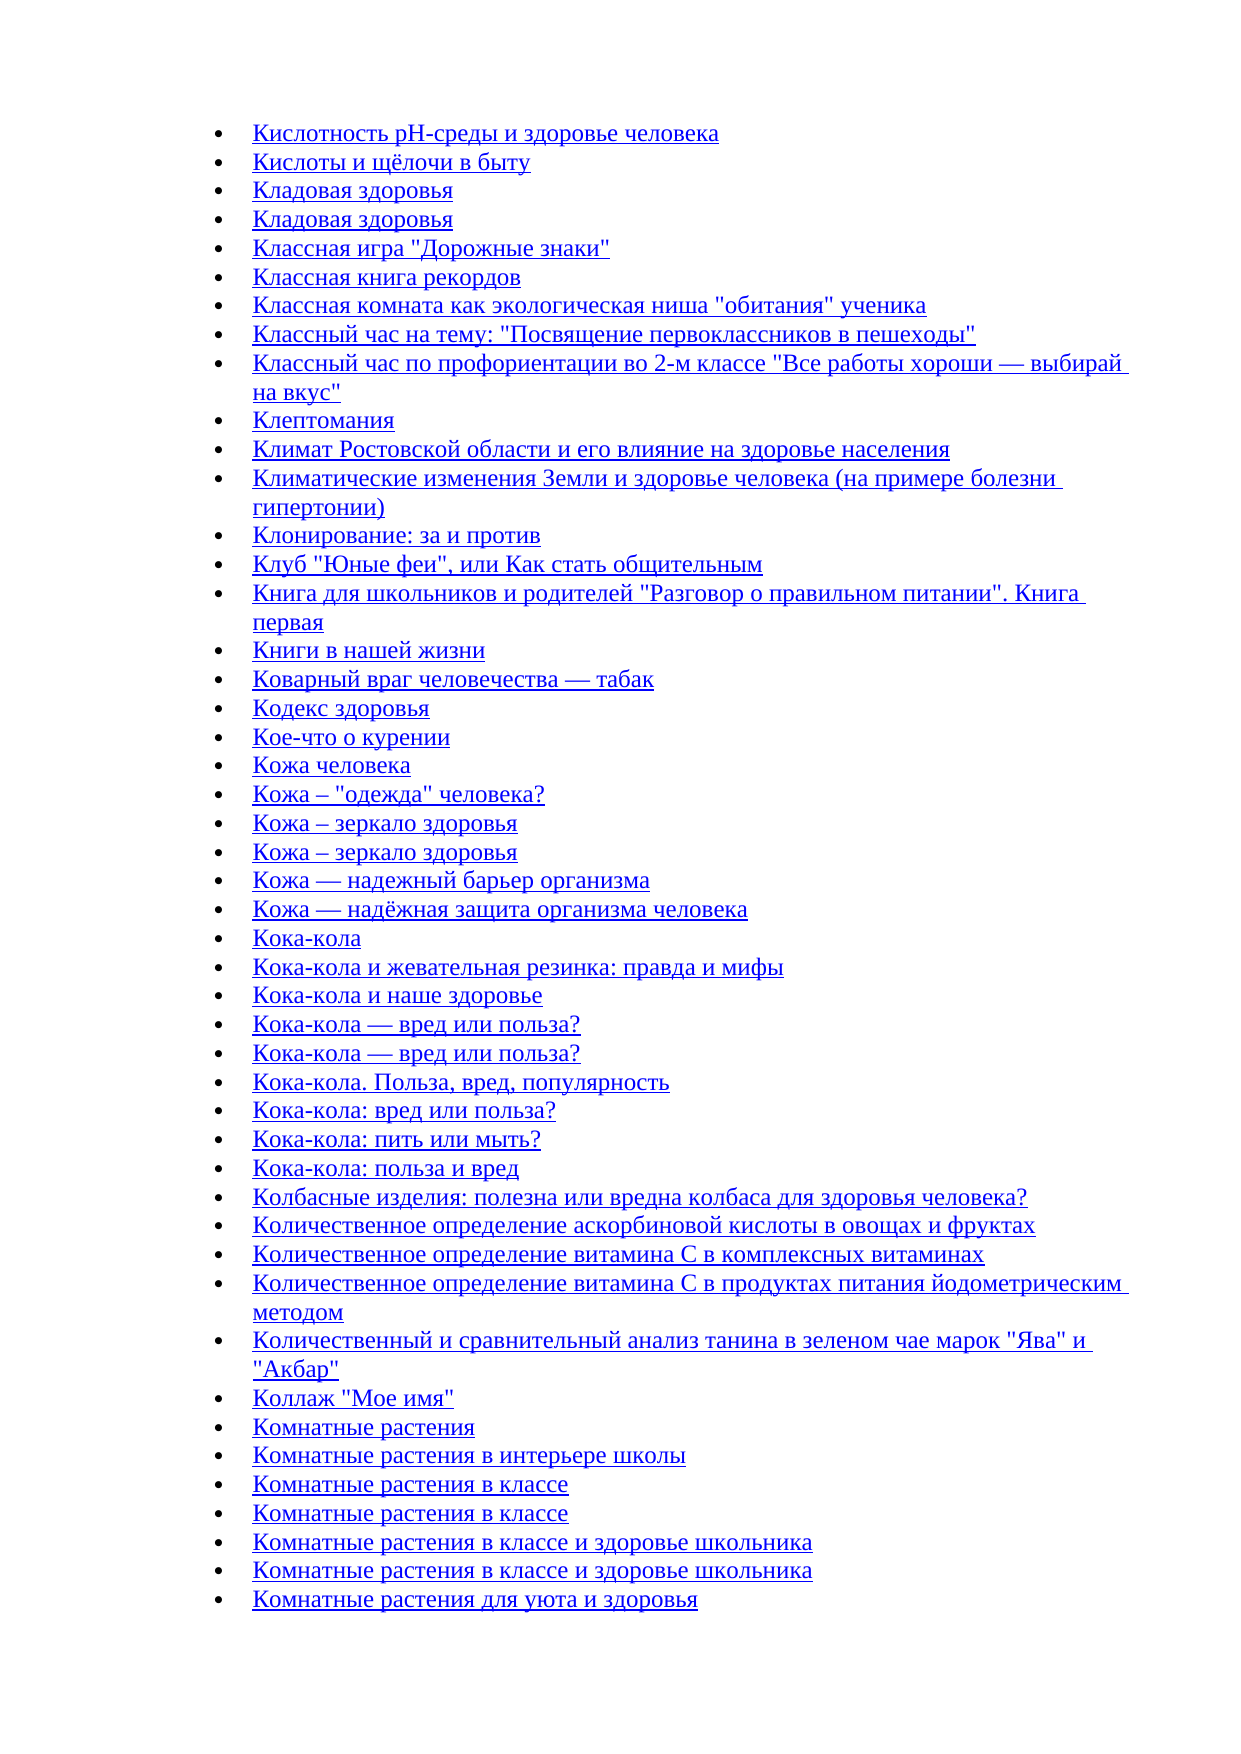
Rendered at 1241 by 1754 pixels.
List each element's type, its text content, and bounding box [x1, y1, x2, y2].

list Коварный враг человечества — табак [215, 664, 1152, 693]
list Кожа – зеркало здоровья [215, 808, 1152, 837]
list Кока-кола — вред или польза? [215, 1038, 1152, 1067]
list Кое-что о курении [215, 722, 1152, 751]
list Классная книга рекордов [215, 262, 1152, 291]
list Количественный и сравнительный анализ танина в зеленом чае марок "Ява" и "Акбар" [215, 1326, 1152, 1383]
list Кожа человека [215, 751, 1152, 779]
list Кожа — надежный барьер организма [215, 866, 1152, 894]
list Классная игра "Дорожные знаки" [215, 233, 1152, 262]
list Кислоты и щёлочи в быту [215, 147, 1152, 176]
list Книга для школьников и родителей "Разговор о правильном питании". Книга первая [215, 578, 1152, 636]
list Кока-кола. Польза, вред, популярность [215, 1067, 1152, 1096]
list Кока-кола и наше здоровье [215, 981, 1152, 1009]
list Кока-кола: пить или мыть? [215, 1124, 1152, 1153]
list Кока-кола и жевательная резинка: правда и мифы [215, 952, 1152, 981]
list Кока-кола — вред или польза? [215, 1009, 1152, 1038]
list Кожа – зеркало здоровья [215, 837, 1152, 866]
list Комнатные растения для уюта и здоровья [215, 1584, 1152, 1613]
list Классный час на тему: "Посвящение первоклассников в пешеходы" [215, 319, 1152, 348]
list Кока-кола [215, 923, 1152, 952]
list Комнатные растения в классе и здоровье школьника [215, 1556, 1152, 1584]
list Клуб "Юные феи", или Как стать общительным [215, 549, 1152, 578]
list Книги в нашей жизни [215, 636, 1152, 664]
list Клептомания [215, 406, 1152, 434]
list Кладовая здоровья [215, 204, 1152, 233]
list Климатические изменения Земли и здоровье человека (на примере болезни гипертонии) [215, 463, 1152, 521]
list Коллаж "Мое имя" [215, 1383, 1152, 1412]
list Классная комната как экологическая ниша "обитания" ученика [215, 291, 1152, 319]
list Комнатные растения [215, 1412, 1152, 1441]
list Кислотность рН-среды и здоровье человека [215, 118, 1152, 147]
list Кока-кола: польза и вред [215, 1153, 1152, 1182]
list Количественное определение витамина С в продуктах питания йодометрическим методом [215, 1268, 1152, 1326]
list Комнатные растения в классе [215, 1469, 1152, 1498]
list Кожа — надёжная защита организма человека [215, 894, 1152, 923]
list Кока-кола: вред или польза? [215, 1096, 1152, 1124]
list Комнатные растения в классе [215, 1498, 1152, 1527]
list Комнатные растения в интерьере школы [215, 1441, 1152, 1469]
list Колбасные изделия: полезна или вредна колбаса для здоровья человека? [215, 1182, 1152, 1211]
list Клонирование: за и против [215, 521, 1152, 549]
list Кожа – "одежда" человека? [215, 779, 1152, 808]
list Кодекс здоровья [215, 693, 1152, 722]
list Кладовая здоровья [215, 176, 1152, 204]
list Комнатные растения в классе и здоровье школьника [215, 1527, 1152, 1556]
list Климат Ростовской области и его влияние на здоровье населения [215, 434, 1152, 463]
list Количественное определение аскорбиновой кислоты в овощах и фруктах [215, 1211, 1152, 1239]
list Классный час по профориентации во 2-м классе "Все работы хороши — выбирай на вкус" [215, 348, 1152, 406]
list Количественное определение витамина С в комплексных витаминах [215, 1239, 1152, 1268]
